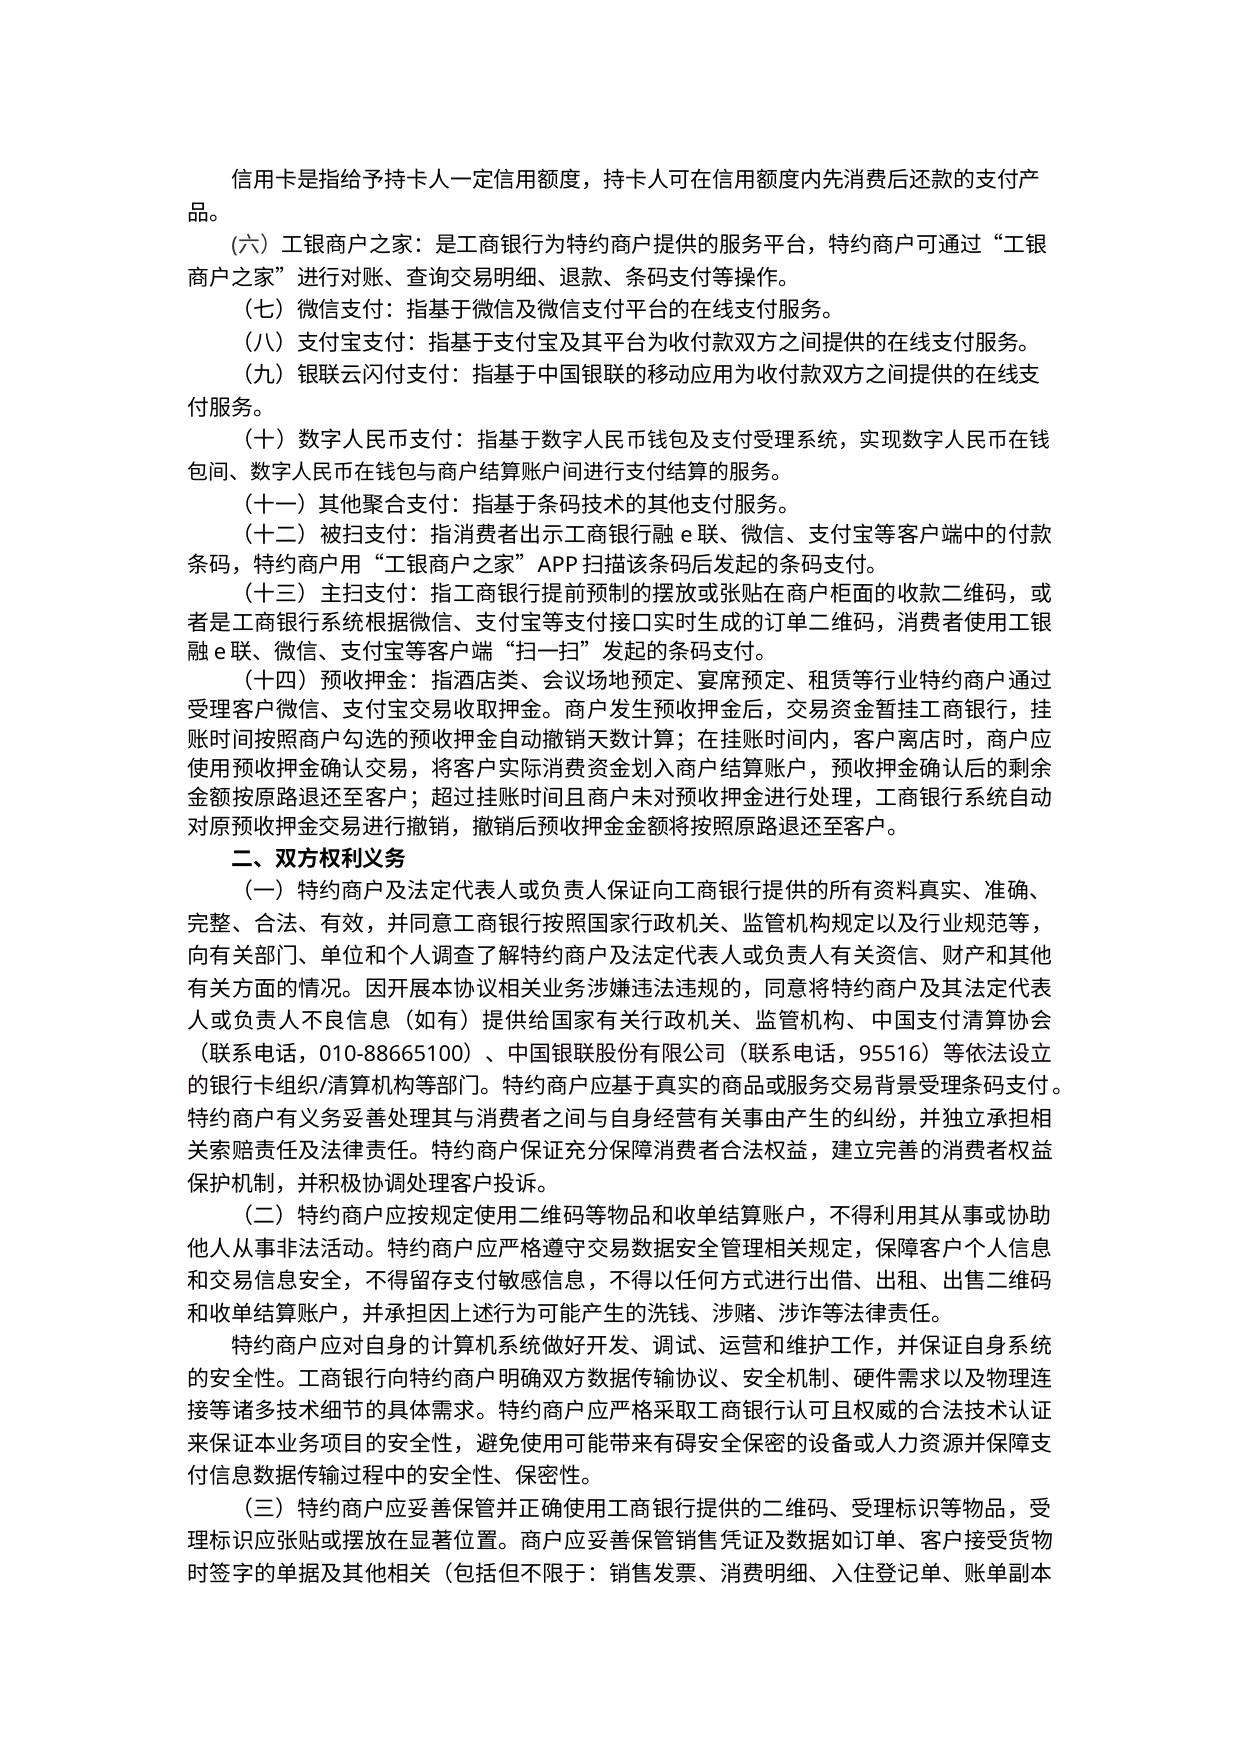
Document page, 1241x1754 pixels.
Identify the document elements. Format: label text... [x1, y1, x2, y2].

text （十三）主扫支付：指工商银行提前预制的摆放或张贴在商户柜面的收款二维码，或者是工商银行系统根据微信、支付宝等支付接口实时生成的订单二维码，消费者使用工银融e联、微信、支付宝等客户端“扫一扫”发起的条码支付。 [187, 578, 1053, 665]
list 特约商户及法定代表人或负责人保证向工商银行提供的所有资料真实、准确、完整、合法、有效，并同意工商银行按照国家行政机关、监管机构规定以及行业规范等，向有关部门、单位和个人调查了解特约商户及法定代表人或负责人有关资信、财产和其他有关方面的情况。因开展本协议相关业务涉嫌违法违规的，同意将特约商户及其法定代表人或负责人不良信息（如有）提供给国家有关行政机关、监管机构、中国支付清算协会（联系电话，010-88665100）、中国银联股份有限公司（联系电话，95516）等依法设立的银行卡组织/清算机构等部门。特约商户应基于真实的商品或服务交易背景受理条码支付。特约商户有义务妥善处理其与消费者之间与自身经营有关事由产生的纠纷，并独立承担相关索赔责任及法律责任。特约商户保证充分保障消费者合法权益，建立完善的消费者权益保护机制，并积极协调处理客户投诉。 [187, 873, 1053, 1198]
text （七）微信支付：指基于微信及微信支付平台的在线支付服务。 [187, 292, 1053, 324]
text （十）数字人民币支付：指基于数字人民币钱包及支付受理系统，实现数字人民币在钱包间、数字人民币在钱包与商户结算账户间进行支付结算的服务。 [187, 422, 1053, 487]
text 信用卡是指给予持卡人一定信用额度，持卡人可在信用额度内先消费后还款的支付产品。 [187, 162, 1053, 227]
list 特约商户应按规定使用二维码等物品和收单结算账户，不得利用其从事或协助他人从事非法活动。特约商户应严格遵守交易数据安全管理相关规定，保障客户个人信息和交易信息安全，不得留存支付敏感信息，不得以任何方式进行出借、出租、出售二维码和收单结算账户，并承担因上述行为可能产生的洗钱、涉赌、涉诈等法律责任。 [187, 1198, 1053, 1328]
text (六）工银商户之家：是工商银行为特约商户提供的服务平台，特约商户可通过“工银商户之家”进行对账、查询交易明细、退款、条码支付等操作。 [187, 227, 1053, 292]
text （九）银联云闪付支付：指基于中国银联的移动应用为收付款双方之间提供的在线支付服务。 [187, 357, 1053, 422]
list 双方权利义务 [187, 840, 1053, 873]
text （十四）预收押金：指酒店类、会议场地预定、宴席预定、租赁等行业特约商户通过受理客户微信、支付宝交易收取押金。商户发生预收押金后，交易资金暂挂工商银行，挂账时间按照商户勾选的预收押金自动撤销天数计算；在挂账时间内，客户离店时，商户应使用预收押金确认交易，将客户实际消费资金划入商户结算账户，预收押金确认后的剩余金额按原路退还至客户；超过挂账时间且商户未对预收押金进行处理，工商银行系统自动对原预收押金交易进行撤销，撤销后预收押金金额将按照原路退还至客户。 [187, 665, 1053, 840]
text （十一）其他聚合支付：指基于条码技术的其他支付服务。 [187, 487, 1053, 519]
text 特约商户应对自身的计算机系统做好开发、调试、运营和维护工作，并保证自身系统的安全性。工商银行向特约商户明确双方数据传输协议、安全机制、硬件需求以及物理连接等诸多技术细节的具体需求。特约商户应严格采取工商银行认可且权威的合法技术认证来保证本业务项目的安全性，避免使用可能带来有碍安全保密的设备或人力资源并保障支付信息数据传输过程中的安全性、保密性。 [187, 1328, 1053, 1490]
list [187, 1490, 1053, 1588]
text （八）支付宝支付：指基于支付宝及其平台为收付款双方之间提供的在线支付服务。 [187, 324, 1053, 357]
text （十二）被扫支付：指消费者出示工商银行融e联、微信、支付宝等客户端中的付款条码，特约商户用“工银商户之家”APP扫描该条码后发起的条码支付。 [187, 519, 1053, 578]
